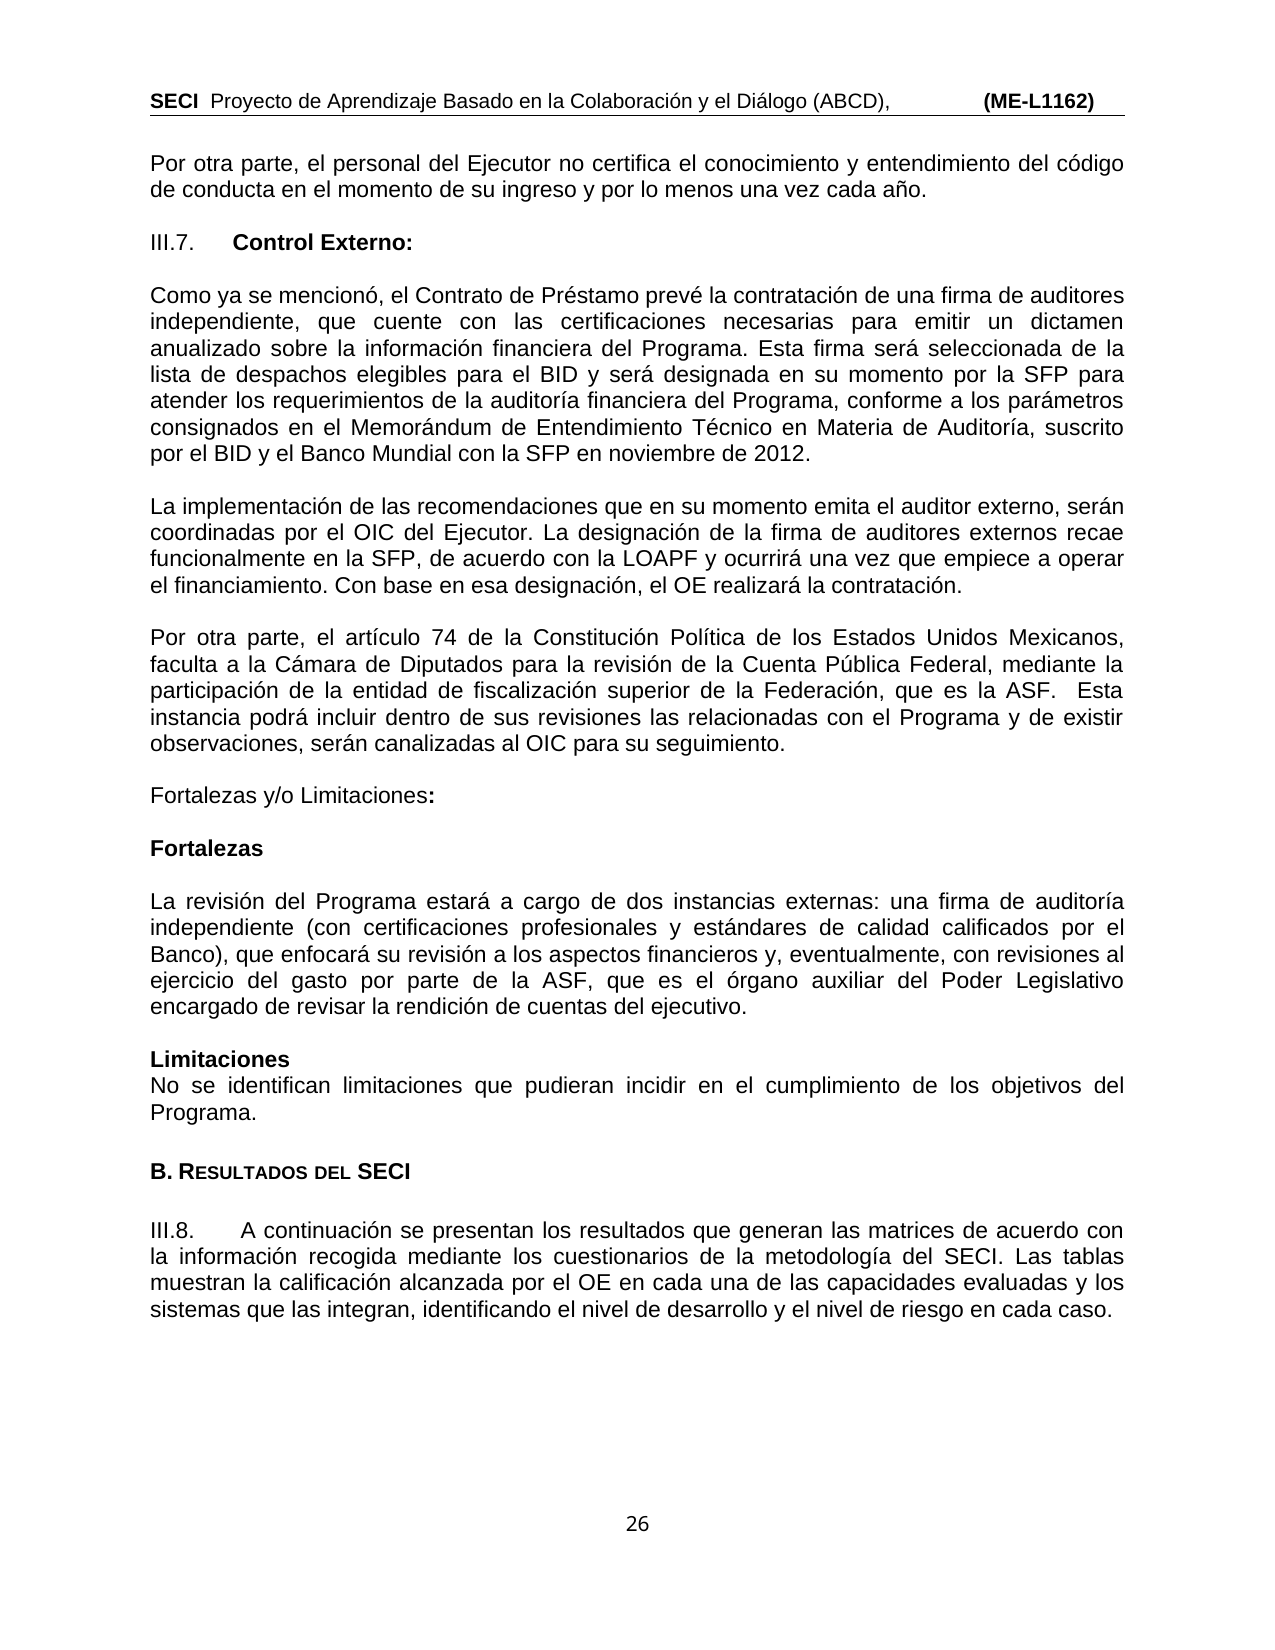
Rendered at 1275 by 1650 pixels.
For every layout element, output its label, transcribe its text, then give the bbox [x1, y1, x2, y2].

text Como ya se mencionó, el Contrato de Préstamo prevé la contratación de una firma de auditores independiente, que cuente con las certificaciones necesarias para emitir un dictamen anualizado sobre la información financiera del Programa. Esta firma será seleccionada de la lista de despachos elegibles para el BID y será designada en su momento por la SFP para atender los requerimientos de la auditoría financiera del Programa, conforme a los parámetros consignados en el Memorándum de Entendimiento Técnico en Materia de Auditoría, suscrito por el BID y el Banco Mundial con la SFP en noviembre de 2012. [150, 282, 1125, 466]
text La implementación de las recomendaciones que en su momento emita el auditor externo, serán coordinadas por el OIC del Ejecutor. La designación de la firma de auditores externos recae funcionalmente en la SFP, de acuerdo con la LOAPF y ocurrirá una vez que empiece a operar el financiamiento. Con base en esa designación, el OE realizará la contratación. [150, 493, 1125, 598]
text Limitaciones [150, 1046, 1125, 1072]
list Control Externo: [150, 229, 1125, 255]
text Por otra parte, el artículo 74 de la Constitución Política de los Estados Unidos Mexicanos, faculta a la Cámara de Diputados para la revisión de la Cuenta Pública Federal, mediante la participación de la entidad de fiscalización superior de la Federación, que es la ASF. Esta instancia podrá incluir dentro de sus revisiones las relacionadas con el Programa y de existir observaciones, serán canalizadas al OIC para su seguimiento. [150, 624, 1125, 756]
subtitle Resultados del SECI [150, 1158, 1125, 1184]
text No se identifican limitaciones que pudieran incidir en el cumplimiento de los objetivos del Programa. [150, 1072, 1125, 1125]
text Fortalezas [150, 835, 1125, 862]
text Fortalezas y/o Limitaciones: [150, 782, 1125, 809]
list A continuación se presentan los resultados que generan las matrices de acuerdo con la información recogida mediante los cuestionarios de la metodología del SECI. Las tablas muestran la calificación alcanzada por el OE en cada una de las capacidades evaluadas y los sistemas que las integran, identificando el nivel de desarrollo y el nivel de riesgo en cada caso. [150, 1217, 1125, 1322]
text Por otra parte, el personal del Ejecutor no certifica el conocimiento y entendimiento del código de conducta en el momento de su ingreso y por lo menos una vez cada año. [150, 150, 1125, 203]
text La revisión del Programa estará a cargo de dos instancias externas: una firma de auditoría independiente (con certificaciones profesionales y estándares de calidad calificados por el Banco), que enfocará su revisión a los aspectos financieros y, eventualmente, con revisiones al ejercicio del gasto por parte de la ASF, que es el órgano auxiliar del Poder Legislativo encargado de revisar la rendición de cuentas del ejecutivo. [150, 888, 1125, 1020]
